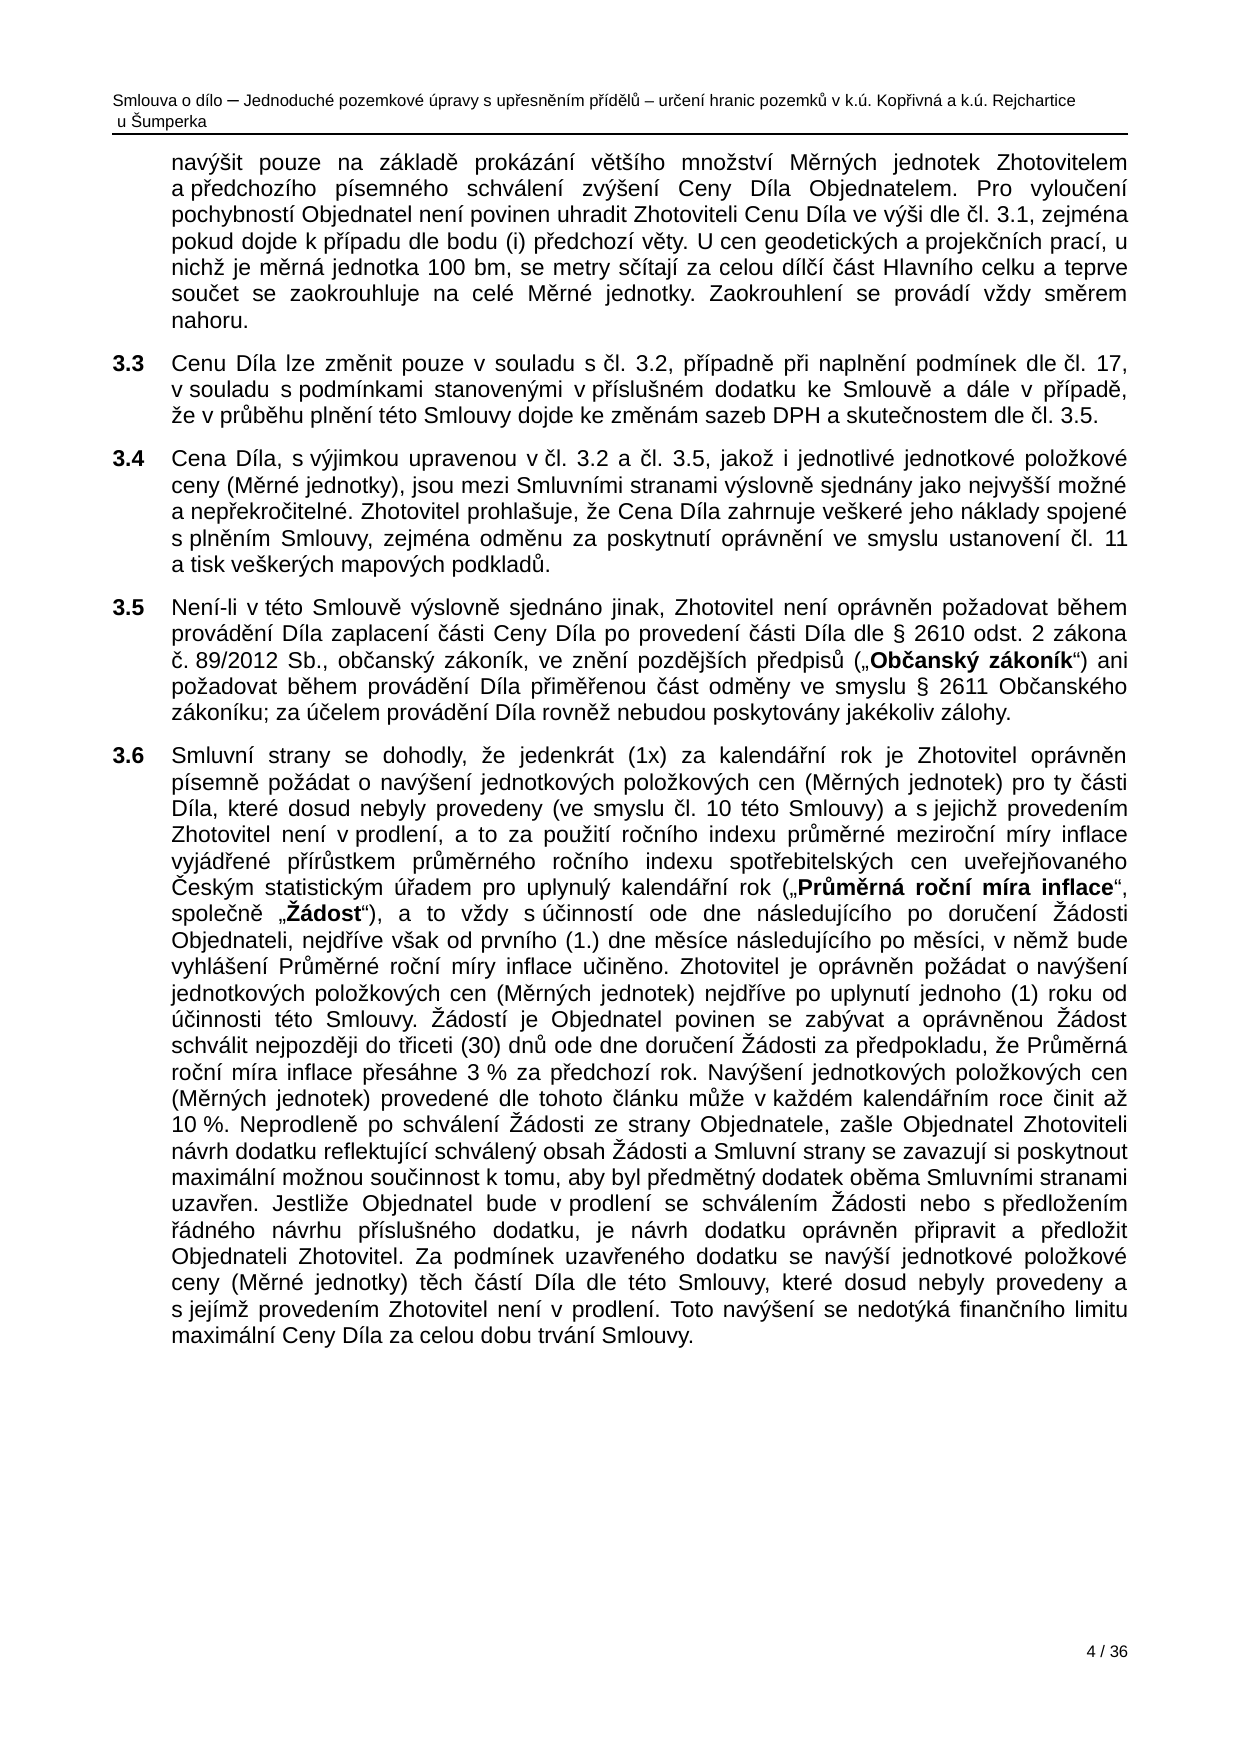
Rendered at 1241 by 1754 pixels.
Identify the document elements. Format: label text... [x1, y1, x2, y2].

text Není-li v této Smlouvě výslovně sjednáno jinak, Zhotovitel není oprávněn požadovat během provádění Díla zaplacení části Ceny Díla po provedení části Díla dle § 2610 odst. 2 zákona č. 89/2012 Sb., občanský zákoník, ve znění pozdějších předpisů („Občanský zákoník“) ani požadovat během provádění Díla přiměřenou část odměny ve smyslu § 2611 Občanského zákoníku; za účelem provádění Díla rovněž nebudou poskytovány jakékoliv zálohy. [112, 594, 1128, 726]
text Cena Díla, s výjimkou upravenou v čl. 3.2 a čl. 3.6, jakož i jednotlivé jednotkové položkové ceny (Měrné jednotky), jsou mezi Smluvními stranami výslovně sjednány jako nejvyšší možné a nepřekročitelné. Zhotovitel prohlašuje, že Cena Díla zahrnuje veškeré jeho náklady spojené s plněním Smlouvy, zejména odměnu za poskytnutí oprávnění ve smyslu ustanovení čl. 11 a tisk veškerých mapových podkladů. [112, 445, 1128, 577]
text Cenu Díla lze změnit pouze v souladu s čl. 3.2, případně při naplnění podmínek dle čl. 17, v souladu s podmínkami stanovenými v příslušném dodatku ke Smlouvě a dále v případě, že v průběhu plnění této Smlouvy dojde ke změnám sazeb DPH a skutečnostem dle čl. 3.6. [112, 350, 1128, 429]
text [112, 148, 1128, 333]
text Smluvní strany se dohodly, že jedenkrát (1x) za kalendářní rok je Zhotovitel oprávněn písemně požádat o navýšení jednotkových položkových cen (Měrných jednotek) pro ty části Díla, které dosud nebyly provedeny (ve smyslu čl. 10 této Smlouvy) a s jejichž provedením Zhotovitel není v prodlení, a to za použití ročního indexu průměrné meziroční míry inflace vyjádřené přírůstkem průměrného ročního indexu spotřebitelských cen uveřejňovaného Českým statistickým úřadem pro uplynulý kalendářní rok („Průměrná roční míra inflace“, společně „Žádost“), a to vždy s účinností ode dne následujícího po doručení Žádosti Objednateli, nejdříve však od prvního (1.) dne měsíce následujícího po měsíci, v němž bude vyhlášení Průměrné roční míry inflace učiněno. Zhotovitel je oprávněn požádat o navýšení jednotkových položkových cen (Měrných jednotek) nejdříve po uplynutí jednoho (1) roku od účinnosti této Smlouvy. Žádostí je Objednatel povinen se zabývat a oprávněnou Žádost schválit nejpozději do třiceti (30) dnů ode dne doručení Žádosti za předpokladu, že Průměrná roční míra inflace přesáhne 3 % za předchozí rok. Navýšení jednotkových položkových cen (Měrných jednotek) provedené dle tohoto článku může v každém kalendářním roce činit až 10 %. Neprodleně po schválení Žádosti ze strany Objednatele, zašle Objednatel Zhotoviteli návrh dodatku reflektující schválený obsah Žádosti a Smluvní strany se zavazují si poskytnout maximální možnou součinnost k tomu, aby byl předmětný dodatek oběma Smluvními stranami uzavřen. Jestliže Objednatel bude v prodlení se schválením Žádosti nebo s předložením řádného návrhu příslušného dodatku, je návrh dodatku oprávněn připravit a předložit Objednateli Zhotovitel. Za podmínek uzavřeného dodatku se navýší jednotkové položkové ceny (Měrné jednotky) těch částí Díla dle této Smlouvy, které dosud nebyly provedeny a s jejímž provedením Zhotovitel není v prodlení. Toto navýšení se nedotýká finančního limitu maximální Ceny Díla za celou dobu trvání Smlouvy. [112, 742, 1128, 1348]
